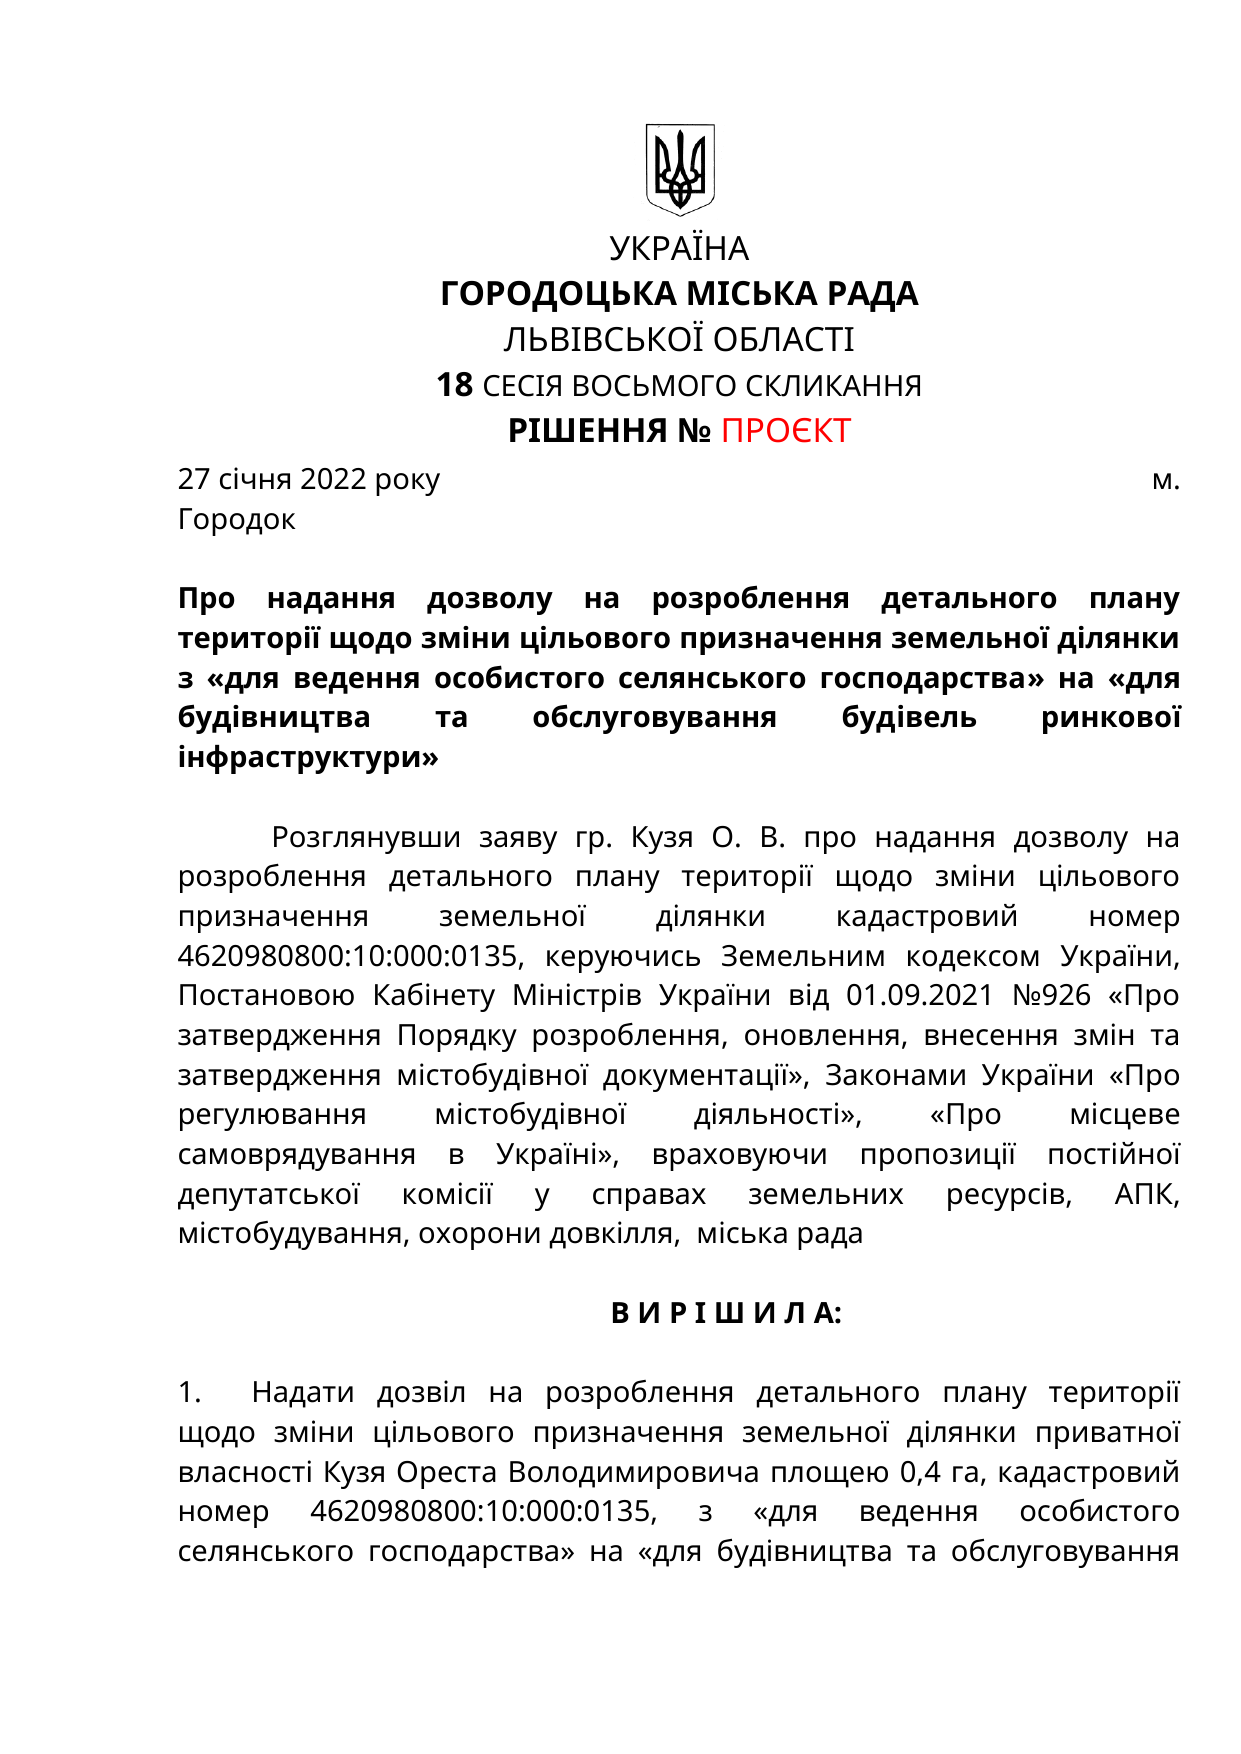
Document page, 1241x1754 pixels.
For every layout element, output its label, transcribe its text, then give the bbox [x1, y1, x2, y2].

text Про надання дозволу на розроблення детального плану території щодо зміни цільового призначення земельної ділянки з «для ведення особистого селянського господарства» на «для будівництва та обслуговування будівель ринкової інфраструктури» [177, 578, 1181, 776]
text РІШЕННЯ № ПРОЄКТ [177, 406, 1181, 452]
text УКРАЇНА [177, 225, 1181, 270]
text ГОРОДОЦЬКА МІСЬКА РАДА [177, 270, 1181, 316]
text 18 сесія восьмого скликання [177, 361, 1181, 406]
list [177, 1371, 1181, 1570]
text 27 січня 2022 року м. Городок [177, 459, 1181, 538]
text В И Р І Ш И Л А: [177, 1292, 1181, 1332]
text ЛЬВІВСЬКОЇ ОБЛАСТІ [177, 316, 1181, 361]
text Розглянувши заяву гр. Кузя О. В. про надання дозволу на розроблення детального плану території щодо зміни цільового призначення земельної ділянки кадастровий номер 4620980800:10:000:0135, керуючись Земельним кодексом України, Постановою Кабінету Міністрів України від 01.09.2021 №926 «Про затвердження Порядку розроблення, оновлення, внесення змін та затвердження містобудівної документації», Законами України «Про регулювання містобудівної діяльності», «Про місцеве самоврядування в Україні», враховуючи пропозиції постійної депутатської комісії у справах земельних ресурсів, АПК, містобудування, охорони довкілля, міська рада [177, 816, 1181, 1252]
picture [633, 118, 726, 221]
